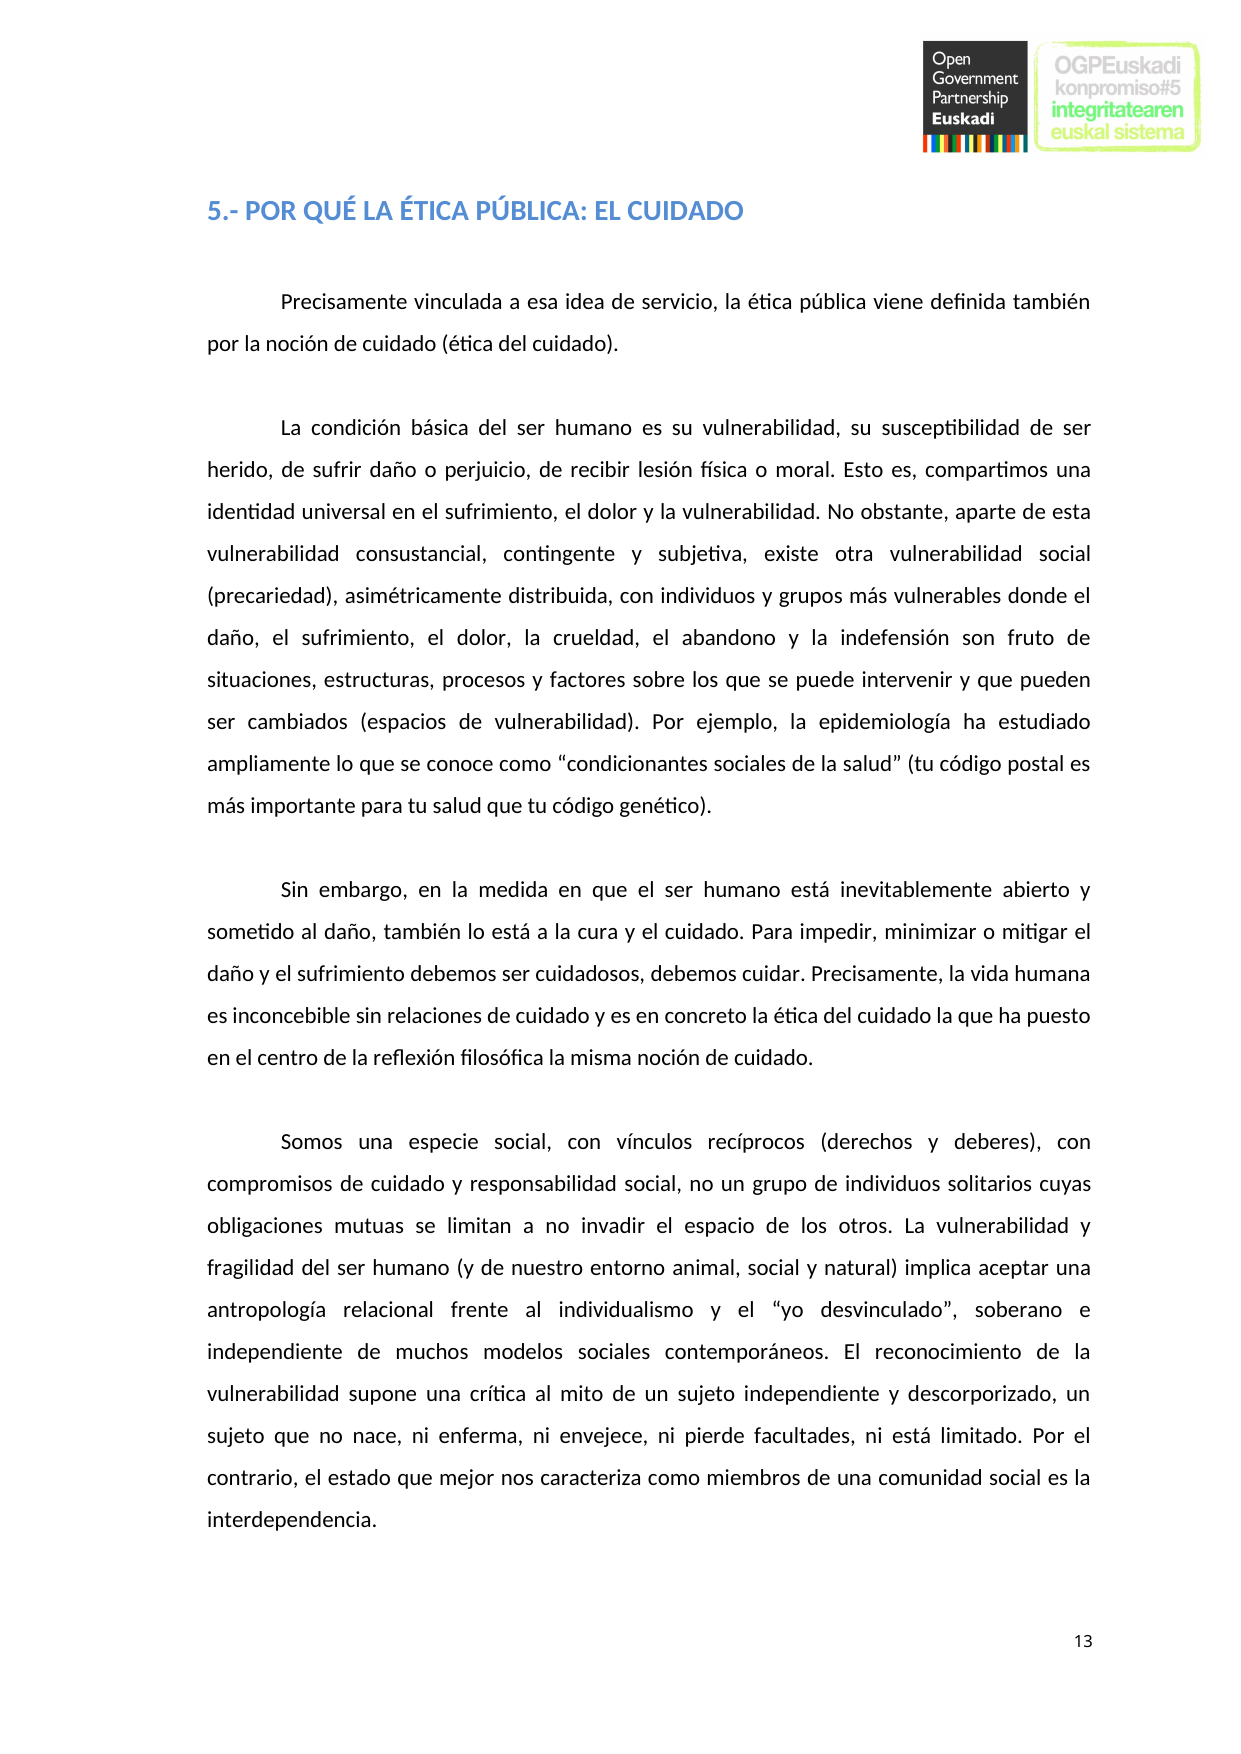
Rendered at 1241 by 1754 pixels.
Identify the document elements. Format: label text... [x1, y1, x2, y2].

text 5.- POR QUÉ LA ÉTICA PÚBLICA: EL CUIDADO [207, 192, 1092, 228]
text Somos una especie social, con vínculos recíprocos (derechos y deberes), con compromisos de cuidado y responsabilidad social, no un grupo de individuos solitarios cuyas obligaciones mutuas se limitan a no invadir el espacio de los otros. La vulnerabilidad y fragilidad del ser humano (y de nuestro entorno animal, social y natural) implica aceptar una antropología relacional frente al individualismo y el “yo desvinculado”, soberano e independiente de muchos modelos sociales contemporáneos. El reconocimiento de la vulnerabilidad supone una crítica al mito de un sujeto independiente y descorporizado, un sujeto que no nace, ni enferma, ni envejece, ni pierde facultades, ni está limitado. Por el contrario, el estado que mejor nos caracteriza como miembros de una comunidad social es la interdependencia. [207, 1127, 1092, 1533]
text Precisamente vinculada a esa idea de servicio, la ética pública viene definida también por la noción de cuidado (ética del cuidado). [207, 287, 1092, 357]
picture [918, 33, 1207, 159]
text Sin embargo, en la medida en que el ser humano está inevitablemente abierto y sometido al daño, también lo está a la cura y el cuidado. Para impedir, minimizar o mitigar el daño y el sufrimiento debemos ser cuidadosos, debemos cuidar. Precisamente, la vida humana es inconcebible sin relaciones de cuidado y es en concreto la ética del cuidado la que ha puesto en el centro de la reflexión filosófica la misma noción de cuidado. [207, 875, 1092, 1071]
text La condición básica del ser humano es su vulnerabilidad, su susceptibilidad de ser herido, de sufrir daño o perjuicio, de recibir lesión física o moral. Esto es, compartimos una identidad universal en el sufrimiento, el dolor y la vulnerabilidad. No obstante, aparte de esta vulnerabilidad consustancial, contingente y subjetiva, existe otra vulnerabilidad social (precariedad), asimétricamente distribuida, con individuos y grupos más vulnerables donde el daño, el sufrimiento, el dolor, la crueldad, el abandono y la indefensión son fruto de situaciones, estructuras, procesos y factores sobre los que se puede intervenir y que pueden ser cambiados (espacios de vulnerabilidad). Por ejemplo, la epidemiología ha estudiado ampliamente lo que se conoce como “condicionantes sociales de la salud” (tu código postal es más importante para tu salud que tu código genético). [207, 413, 1092, 819]
